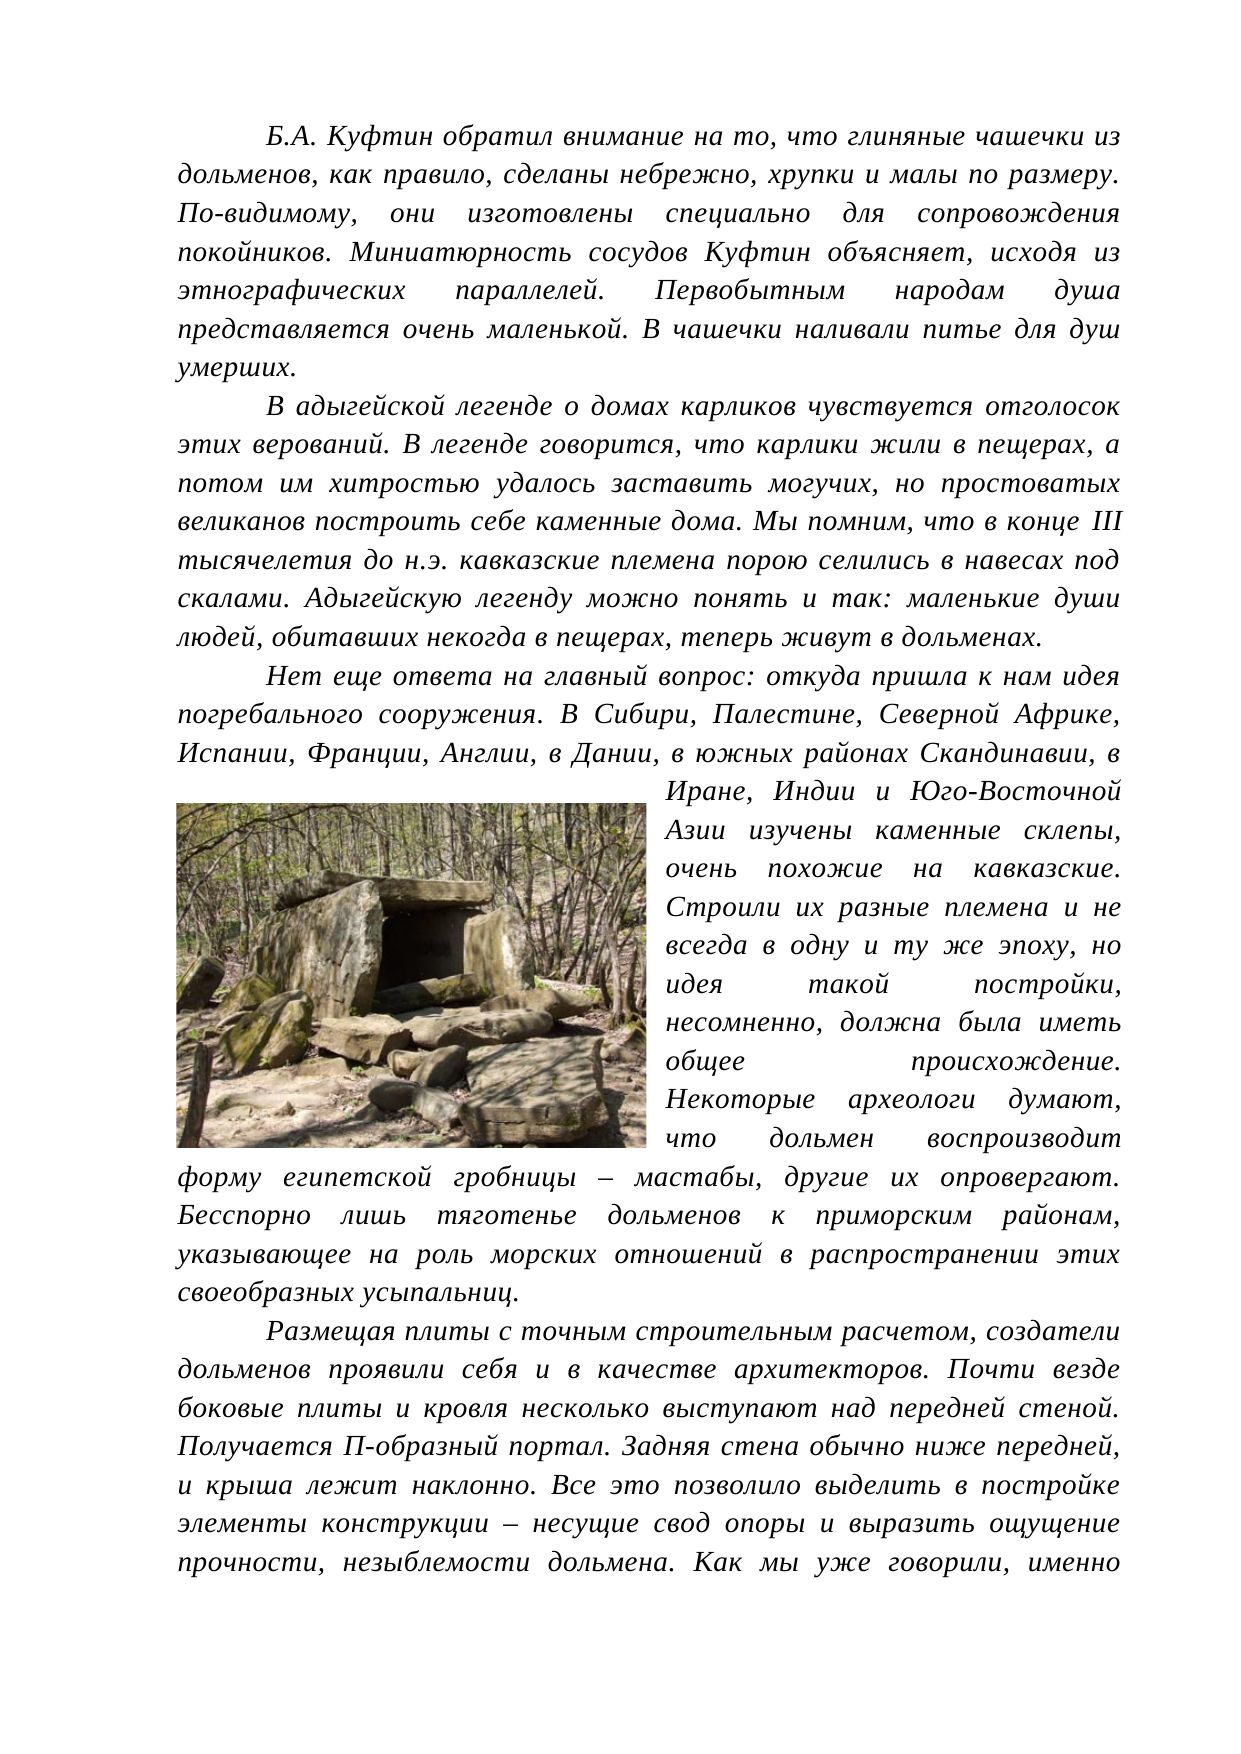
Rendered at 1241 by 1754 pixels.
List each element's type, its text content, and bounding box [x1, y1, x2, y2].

text Б.А. Куфтин обратил внимание на то, что глиняные чашечки из дольменов, как правило, сделаны небрежно, хрупки и малы по размеру. По-видимому, они изготовлены специально для сопровождения покойников. Миниатюрность сосудов Куфтин объясняет, исходя из этнографических параллелей. Первобытным народам душа представляется очень маленькой. В чашечки наливали питье для душ умерших. [177, 118, 1122, 383]
text В адыгейской легенде о домах карликов чувствуется отголосок этих верований. В легенде говорится, что карлики жили в пещерах, а потом им хитростью удалось заставить могучих, но простоватых великанов построить себе каменные дома. Мы помним, что в конце III тысячелетия до н.э. кавказские племена порою селились в навесах под скалами. Адыгейскую легенду можно понять и так: маленькие души людей, обитавших некогда в пещерах, теперь живут в дольменах. [177, 388, 1122, 653]
picture [176, 803, 647, 1148]
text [177, 1313, 1122, 1578]
